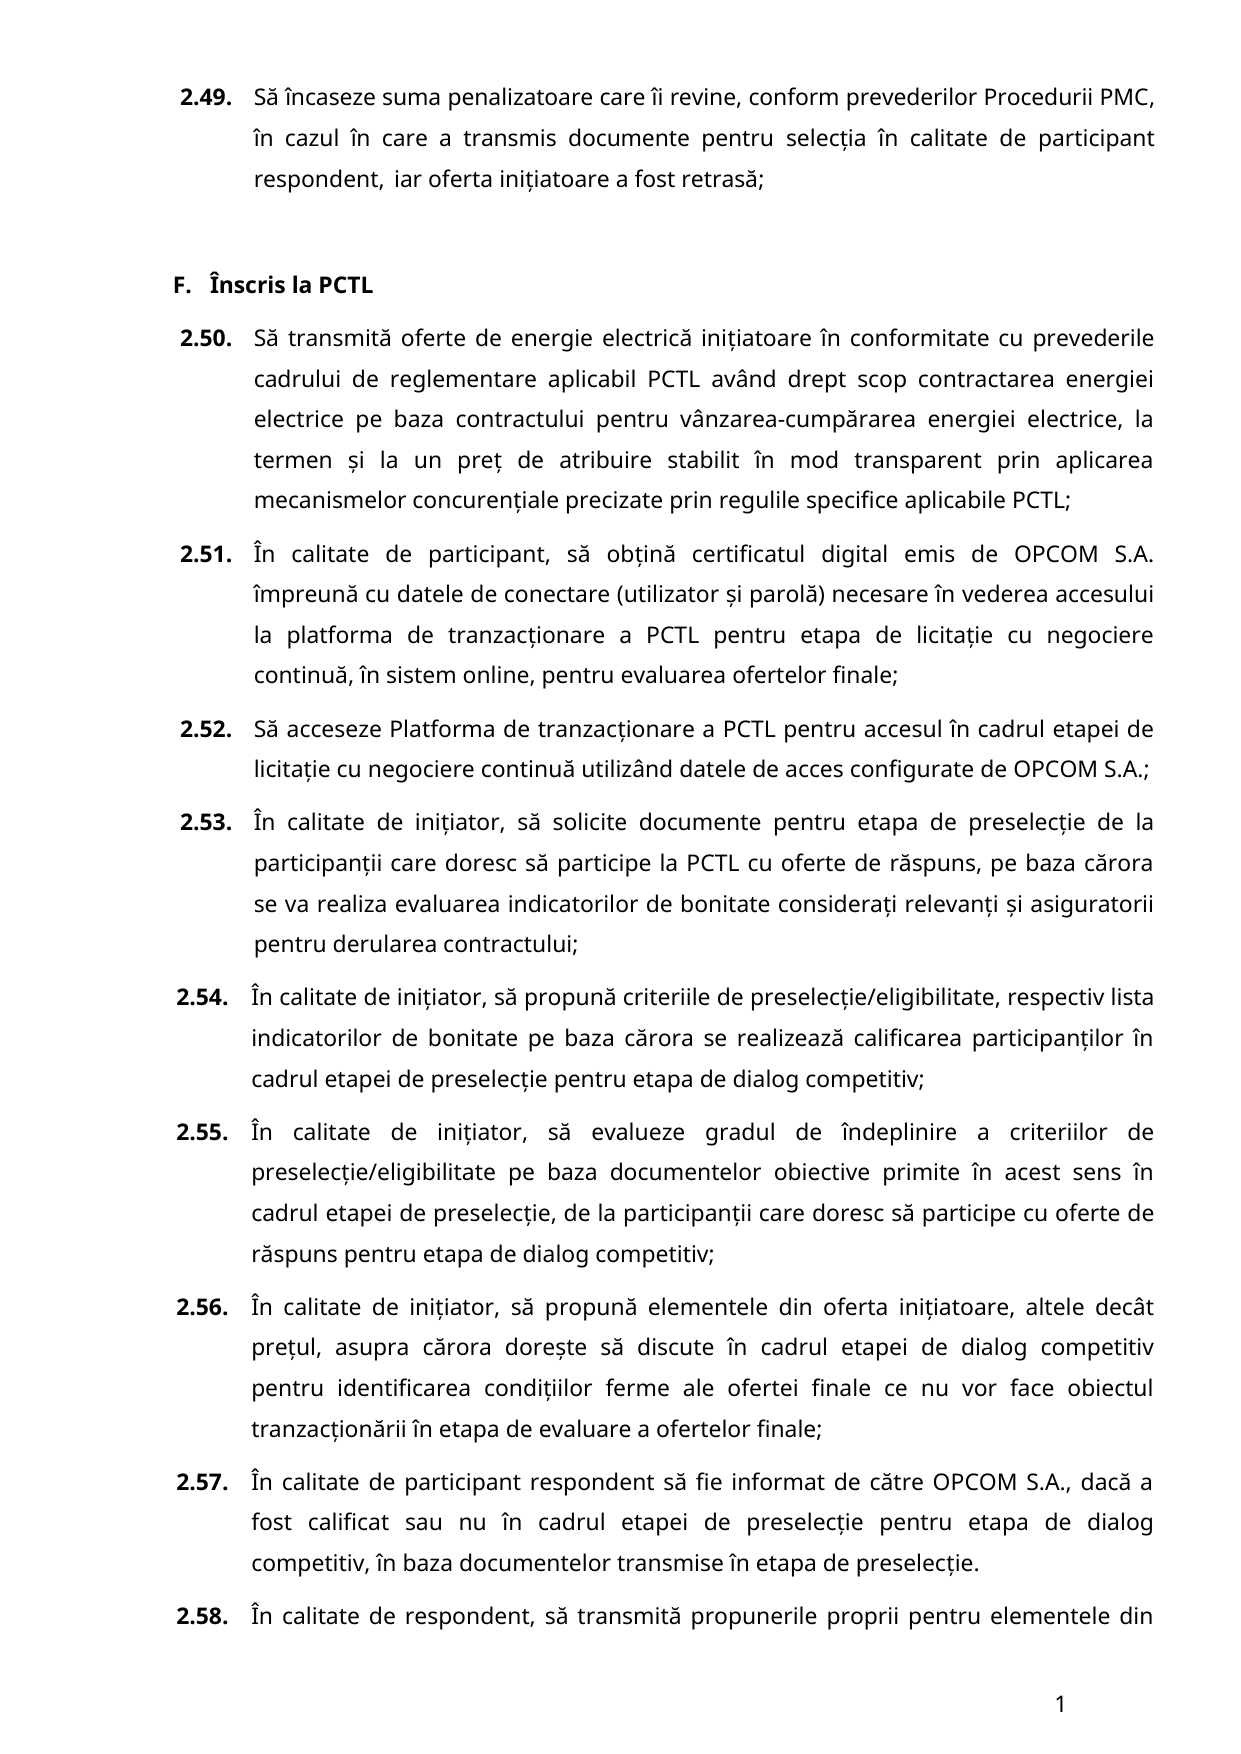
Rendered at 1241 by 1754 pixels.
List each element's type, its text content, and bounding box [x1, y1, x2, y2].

list Să transmită oferte de energie electrică inițiatoare în conformitate cu prevederile cadrului de reglementare aplicabil PCTL având drept scop contractarea energiei electrice pe baza contractului pentru vânzarea-cumpărarea energiei electrice, la termen și la un preț de atribuire stabilit în mod transparent prin aplicarea mecanismelor concurențiale precizate prin regulile specifice aplicabile PCTL; [180, 322, 1155, 516]
list Să încaseze suma penalizatoare care îi revine, conform prevederilor Procedurii PMC, în cazul în care a transmis documente pentru selecţia în calitate de participant respondent, iar oferta inițiatoare a fost retrasă; [180, 81, 1155, 194]
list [176, 1600, 1155, 1631]
list În calitate de inițiator, să evalueze gradul de îndeplinire a criteriilor de preselecție/eligibilitate pe baza documentelor obiective primite în acest sens în cadrul etapei de preselecție, de la participanții care doresc să participe cu oferte de răspuns pentru etapa de dialog competitiv; [176, 1116, 1155, 1269]
list În calitate de inițiator, să propună criteriile de preselecţie/eligibilitate, respectiv lista indicatorilor de bonitate pe baza cărora se realizează calificarea participanţilor în cadrul etapei de preselecţie pentru etapa de dialog competitiv; [176, 981, 1155, 1094]
list În calitate de participant respondent să fie informat de către OPCOM S.A., dacă a fost calificat sau nu în cadrul etapei de preselecţie pentru etapa de dialog competitiv, în baza documentelor transmise în etapa de preselecție. [176, 1466, 1155, 1578]
list Să acceseze Platforma de tranzacționare a PCTL pentru accesul în cadrul etapei de licitaţie cu negociere continuă utilizând datele de acces configurate de OPCOM S.A.; [180, 712, 1155, 784]
list Înscris la PCTL [173, 269, 1166, 300]
list În calitate de participant, să obțină certificatul digital emis de OPCOM S.A. împreună cu datele de conectare (utilizator şi parolă) necesare în vederea accesului la platforma de tranzacționare a PCTL pentru etapa de licitaţie cu negociere continuă, în sistem online, pentru evaluarea ofertelor finale; [180, 537, 1155, 691]
list În calitate de inițiator, să solicite documente pentru etapa de preselecţie de la participanţii care doresc să participe la PCTL cu oferte de răspuns, pe baza cărora se va realiza evaluarea indicatorilor de bonitate consideraţi relevanţi şi asiguratorii pentru derularea contractului; [180, 806, 1155, 959]
list În calitate de inițiator, să propună elementele din oferta iniţiatoare, altele decât preţul, asupra cărora doreşte să discute în cadrul etapei de dialog competitiv pentru identificarea condiţiilor ferme ale ofertei finale ce nu vor face obiectul tranzacţionării în etapa de evaluare a ofertelor finale; [176, 1291, 1155, 1444]
